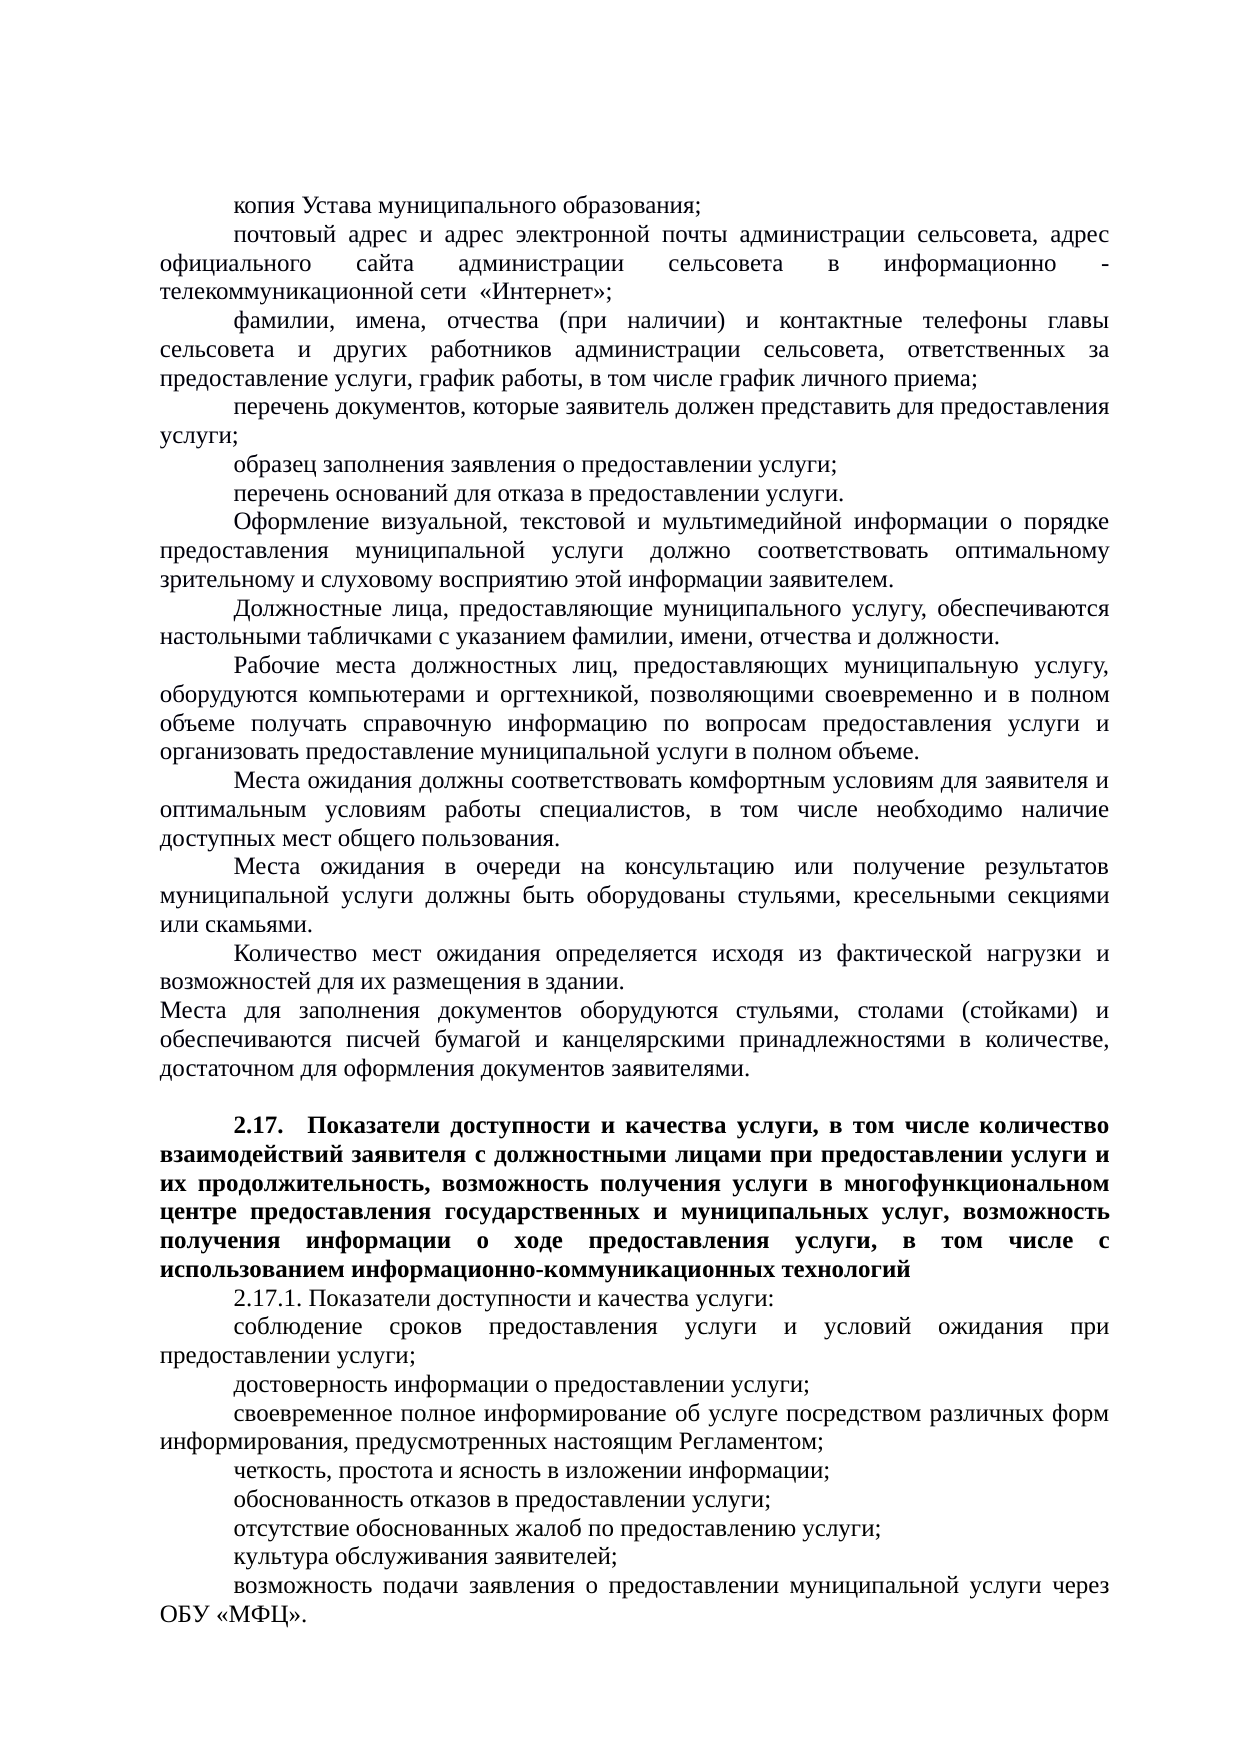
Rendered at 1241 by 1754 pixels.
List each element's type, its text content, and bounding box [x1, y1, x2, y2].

text Места ожидания должны соответствовать комфортным условиям для заявителя и оптимальным условиям работы специалистов, в том числе необходимо наличие доступных мест общего пользования. [159, 765, 1110, 851]
text перечень оснований для отказа в предоставлении услуги. [159, 478, 1110, 506]
text фамилии, имена, отчества (при наличии) и контактные телефоны главы сельсовета и других работников администрации сельсовета, ответственных за предоставление услуги, график работы, в том числе график личного приема; [159, 305, 1110, 391]
text Количество мест ожидания определяется исходя из фактической нагрузки и возможностей для их размещения в здании. [159, 938, 1110, 995]
text возможность подачи заявления о предоставлении муниципальной услуги через ОБУ «МФЦ». [159, 1570, 1110, 1628]
text Рабочие места должностных лиц, предоставляющих муниципальную услугу, оборудуются компьютерами и оргтехникой, позволяющими своевременно и в полном объеме получать справочную информацию по вопросам предоставления услуги и организовать предоставление муниципальной услуги в полном объеме. [159, 650, 1110, 765]
text Должностные лица, предоставляющие муниципального услугу, обеспечиваются настольными табличками с указанием фамилии, имени, отчества и должности. [159, 593, 1110, 650]
text Оформление визуальной, текстовой и мультимедийной информации о порядке предоставления муниципальной услуги должно соответствовать оптимальному зрительному и слуховому восприятию этой информации заявителем. [159, 506, 1110, 593]
text почтовый адрес и адрес электронной почты администрации сельсовета, адрес официального сайта администрации сельсовета в информационно - телекоммуникационной сети «Интернет»; [159, 219, 1110, 305]
text Места ожидания в очереди на консультацию или получение результатов муниципальной услуги должны быть оборудованы стульями, кресельными секциями или скамьями. [159, 851, 1110, 938]
text своевременное полное информирование об услуге посредством различных форм информирования, предусмотренных настоящим Регламентом; [159, 1398, 1110, 1455]
text копия Устава муниципального образования; [159, 190, 1110, 219]
text образец заполнения заявления о предоставлении услуги; [159, 449, 1110, 478]
text четкость, простота и ясность в изложении информации; [159, 1455, 1110, 1484]
text соблюдение сроков предоставления услуги и условий ожидания при предоставлении услуги; [159, 1311, 1110, 1369]
text отсутствие обоснованных жалоб по предоставлению услуги; [159, 1513, 1110, 1541]
text обоснованность отказов в предоставлении услуги; [159, 1484, 1110, 1513]
text Места для заполнения документов оборудуются стульями, столами (стойками) и обеспечиваются писчей бумагой и канцелярскими принадлежностями в количестве, достаточном для оформления документов заявителями. [159, 995, 1110, 1081]
text достоверность информации о предоставлении услуги; [159, 1369, 1110, 1398]
text культура обслуживания заявителей; [159, 1541, 1110, 1570]
text 2.17.1. Показатели доступности и качества услуги: [159, 1283, 1110, 1311]
list Показатели доступности и качества услуги, в том числе количество взаимодействий заявителя с должностными лицами при предоставлении услуги и их продолжительность, возможность получения услуги в многофункциональном центре предоставления государственных и муниципальных услуг, возможность получения информации о ходе предоставления услуги, в том числе с использованием информационно-коммуникационных технологий [159, 1110, 1110, 1283]
text перечень документов, которые заявитель должен представить для предоставления услуги; [159, 391, 1110, 449]
